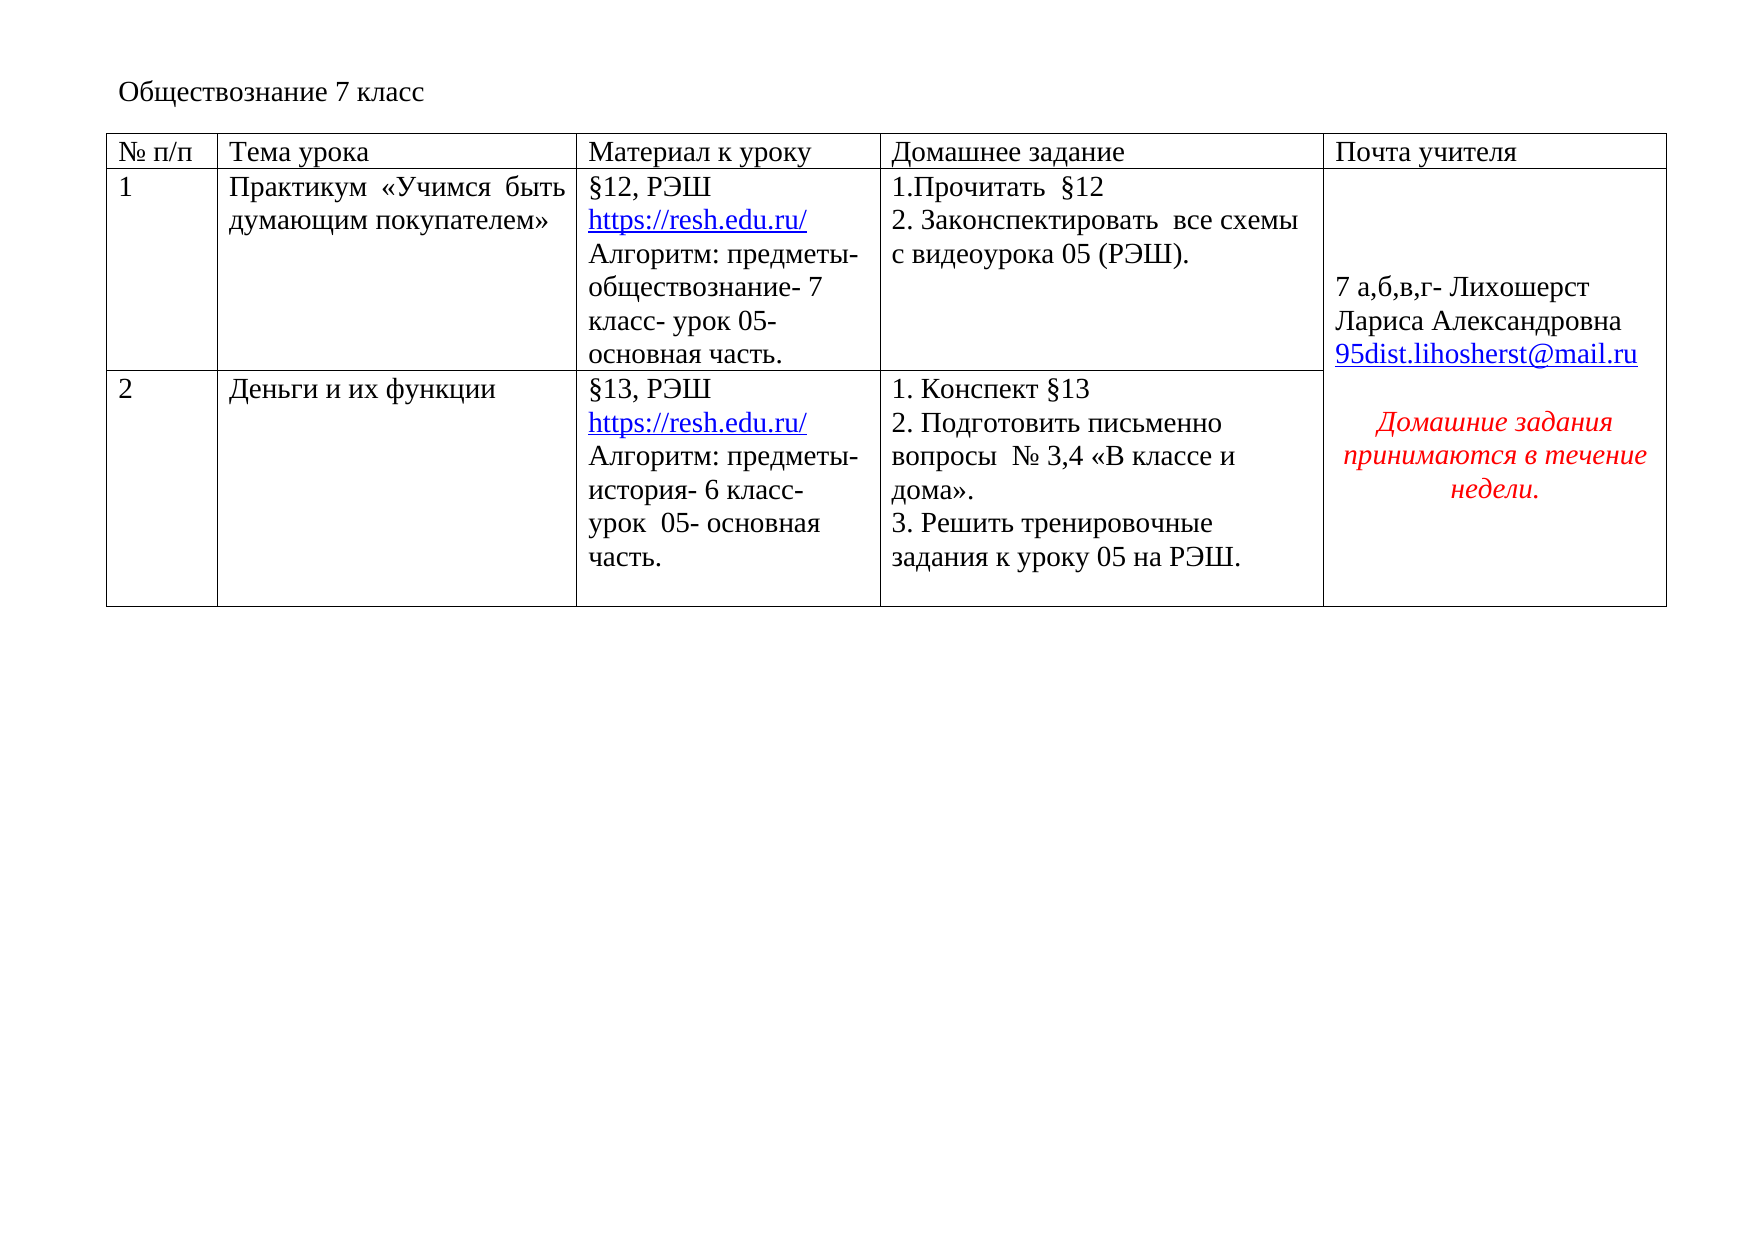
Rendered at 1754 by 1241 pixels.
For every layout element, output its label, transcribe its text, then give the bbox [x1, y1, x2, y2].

text Обществознание 7 класс [118, 74, 1636, 107]
table_header № п/п [107, 134, 217, 168]
table_cell §13, РЭШ https://resh.edu.ru/ Алгоритм: предметы-история- 6 класс- урок 05- основная часть. [577, 371, 880, 606]
table_header Домашнее задание [881, 134, 1323, 168]
table_cell §12, РЭШ https://resh.edu.ru/ Алгоритм: предметы-обществознание- 7 класс- урок 05- основная часть. [577, 169, 880, 370]
table_header Почта учителя [1324, 134, 1666, 168]
table_cell 1.Прочитать §12 2. Законспектировать все схемы с видеоурока 05 (РЭШ). [881, 169, 1323, 370]
table_cell Практикум «Учимся быть думающим покупателем» [218, 169, 576, 370]
table_cell 2 [107, 371, 217, 606]
table_header Тема урока [218, 134, 576, 168]
table_cell 1. Конспект §13 2. Подготовить письменно вопросы № 3,4 «В классе и дома». 3. Решить тренировочные задания к уроку 05 на РЭШ. [881, 371, 1323, 606]
table_cell Деньги и их функции [218, 371, 576, 606]
table_cell 7 а,б,в,г- Лихошерст Лариса Александровна 95dist.lihosherst@mail.ru Домашние задания принимаются в течение недели. [1324, 169, 1666, 606]
table_header Материал к уроку [577, 134, 880, 168]
table_cell 1 [107, 169, 217, 370]
